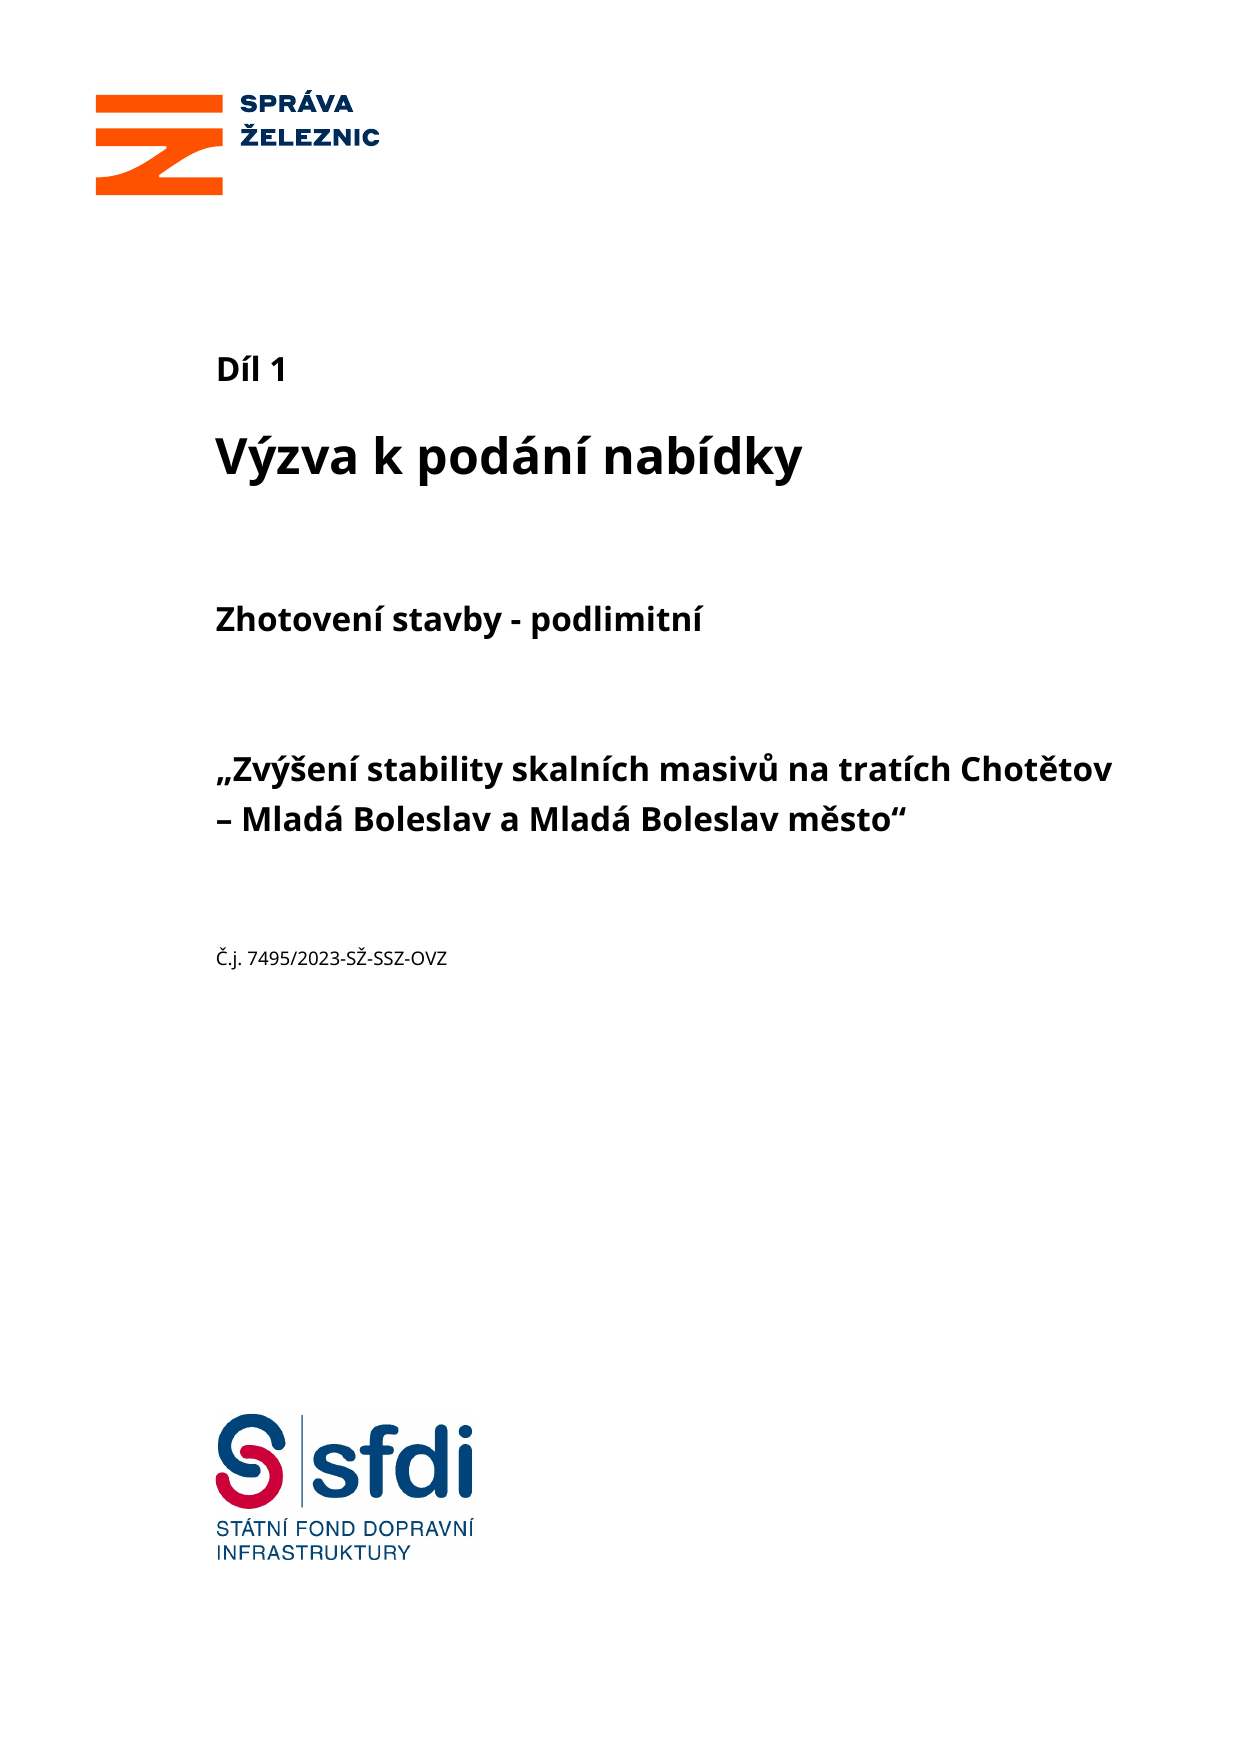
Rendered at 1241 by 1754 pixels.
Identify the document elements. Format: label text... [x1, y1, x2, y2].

text „Zvýšení stability skalních masivů na tratích Chotětov – Mladá Boleslav a Mladá Boleslav město“ [216, 746, 1122, 841]
list Č.j. 7495/2023-SŽ-SSZ-OVZ [216, 945, 1122, 971]
picture [215, 1411, 474, 1560]
text Výzva k podání nabídky [216, 421, 1122, 489]
text Zhotovení stavby - podlimitní [216, 596, 1122, 641]
text Díl 1 [216, 346, 1122, 391]
